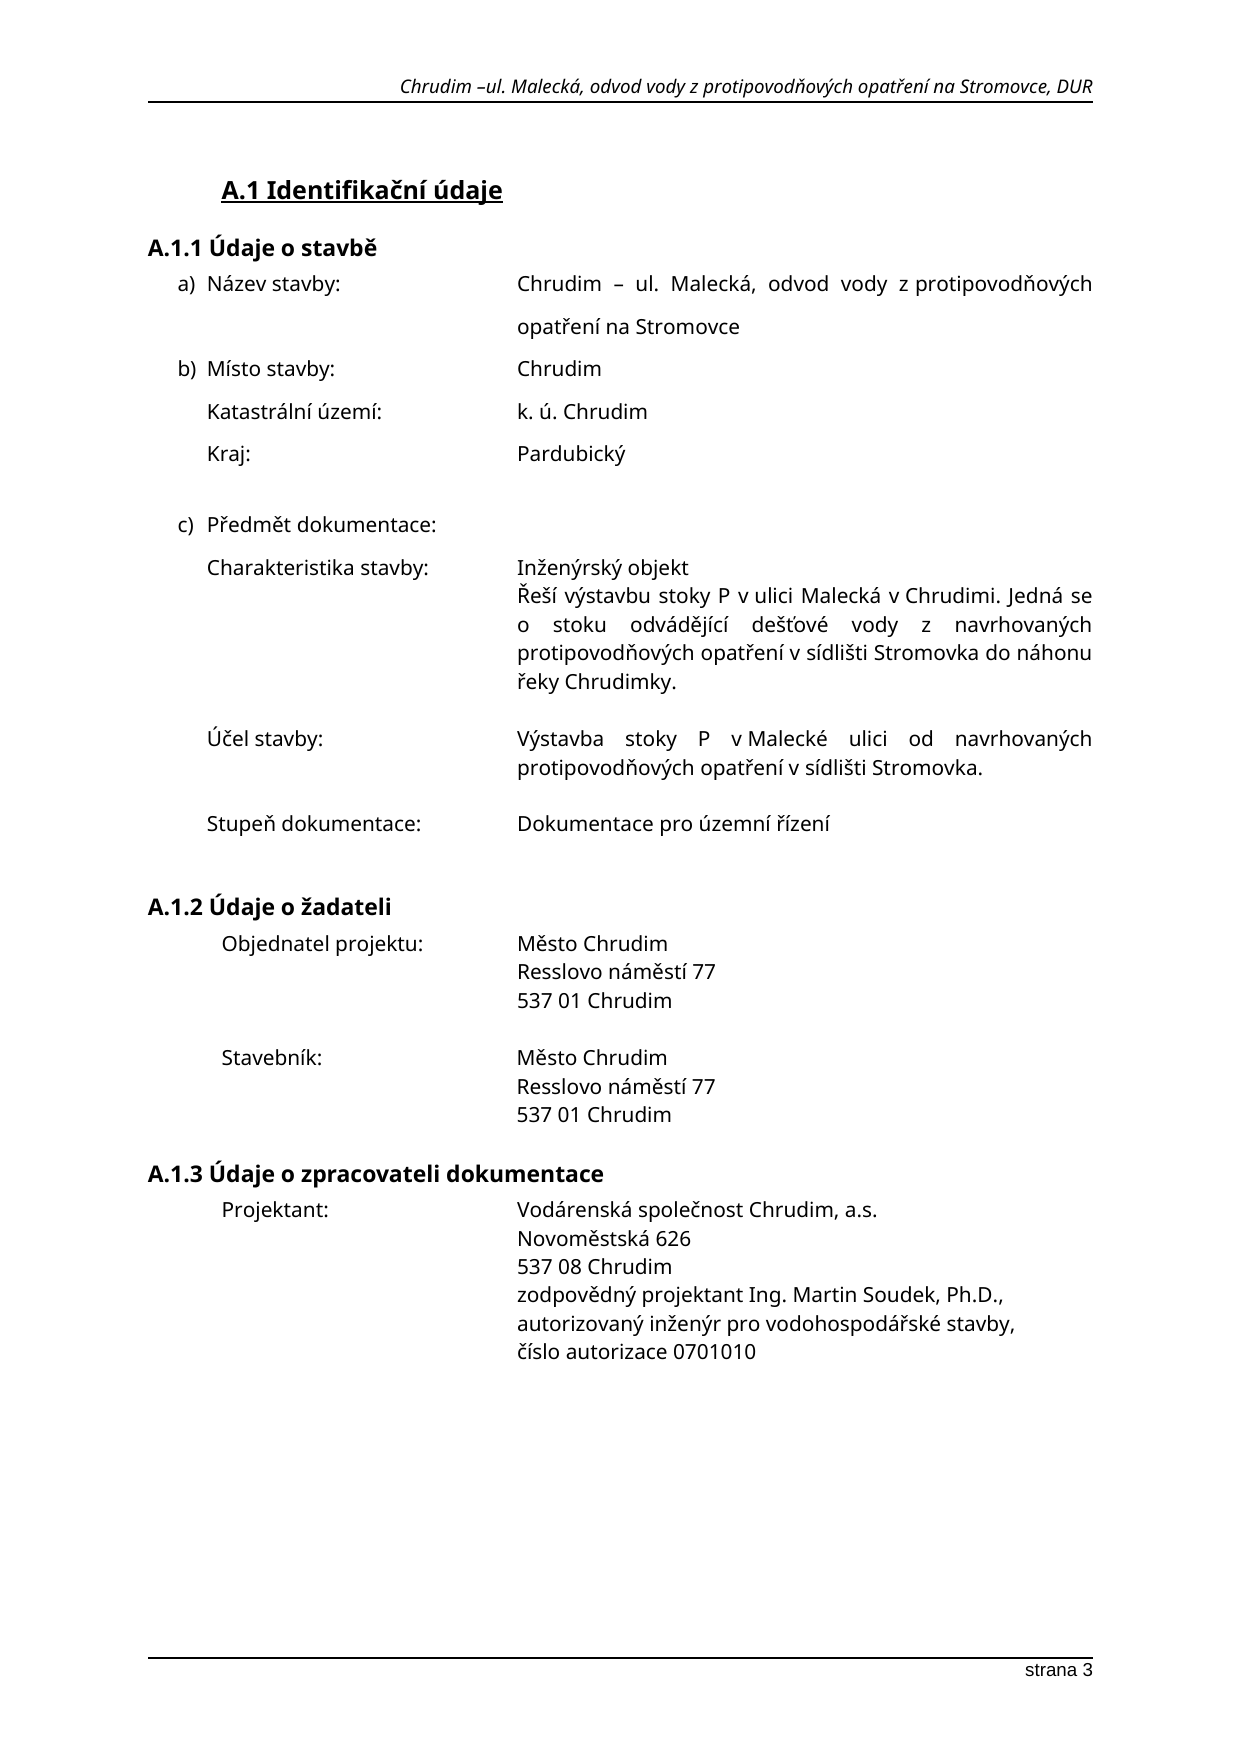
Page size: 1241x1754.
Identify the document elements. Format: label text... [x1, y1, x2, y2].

text 537 08 Chrudim [148, 1252, 1093, 1281]
subtitle A.1 Identifikační údaje [148, 173, 1093, 207]
list Předmět dokumentace: [177, 511, 1093, 539]
text autorizovaný inženýr pro vodohospodářské stavby, [148, 1309, 1093, 1337]
text Resslovo náměstí 77 [148, 957, 1093, 986]
list Název stavby: Chrudim – ul. Malecká, odvod vody z protipovodňových opatření na Stromovce [177, 269, 1093, 340]
text Novoměstská 626 [148, 1224, 1093, 1252]
text 537 01 Chrudim [443, 1100, 1093, 1129]
subtitle A.1.3 Údaje o zpracovateli dokumentace [148, 1158, 1093, 1189]
text Účel stavby: Výstavba stoky P v Malecké ulici od navrhovaných protipovodňových opatření v sídlišti Stromovka. [148, 724, 1093, 781]
text zodpovědný projektant Ing. Martin Soudek, Ph.D., [148, 1281, 1093, 1309]
text Stupeň dokumentace: Dokumentace pro územní řízení [148, 809, 1093, 838]
list Místo stavby: Chrudim [177, 354, 1093, 383]
text číslo autorizace 0701010 [148, 1337, 1093, 1366]
text Řeší výstavbu stoky P v ulici Malecká v Chrudimi. Jedná se o stoku odvádějící dešťové vody z navrhovaných protipovodňových opatření v sídlišti Stromovka do náhonu řeky Chrudimky. [207, 582, 1093, 695]
text Stavebník: Město Chrudim [148, 1043, 1093, 1072]
subtitle A.1.2 Údaje o žadateli [148, 891, 1093, 923]
text Katastrální území: k. ú. Chrudim [177, 397, 1093, 425]
text Charakteristika stavby: Inženýrský objekt [207, 553, 1093, 582]
text Projektant: Vodárenská společnost Chrudim, a.s. [148, 1195, 1093, 1224]
text Kraj: Pardubický [177, 439, 1093, 468]
text 537 01 Chrudim [148, 986, 1093, 1014]
subtitle A.1.1 Údaje o stavbě [148, 232, 1093, 263]
text Resslovo náměstí 77 [443, 1072, 1093, 1100]
text Objednatel projektu: Město Chrudim [148, 929, 1093, 957]
